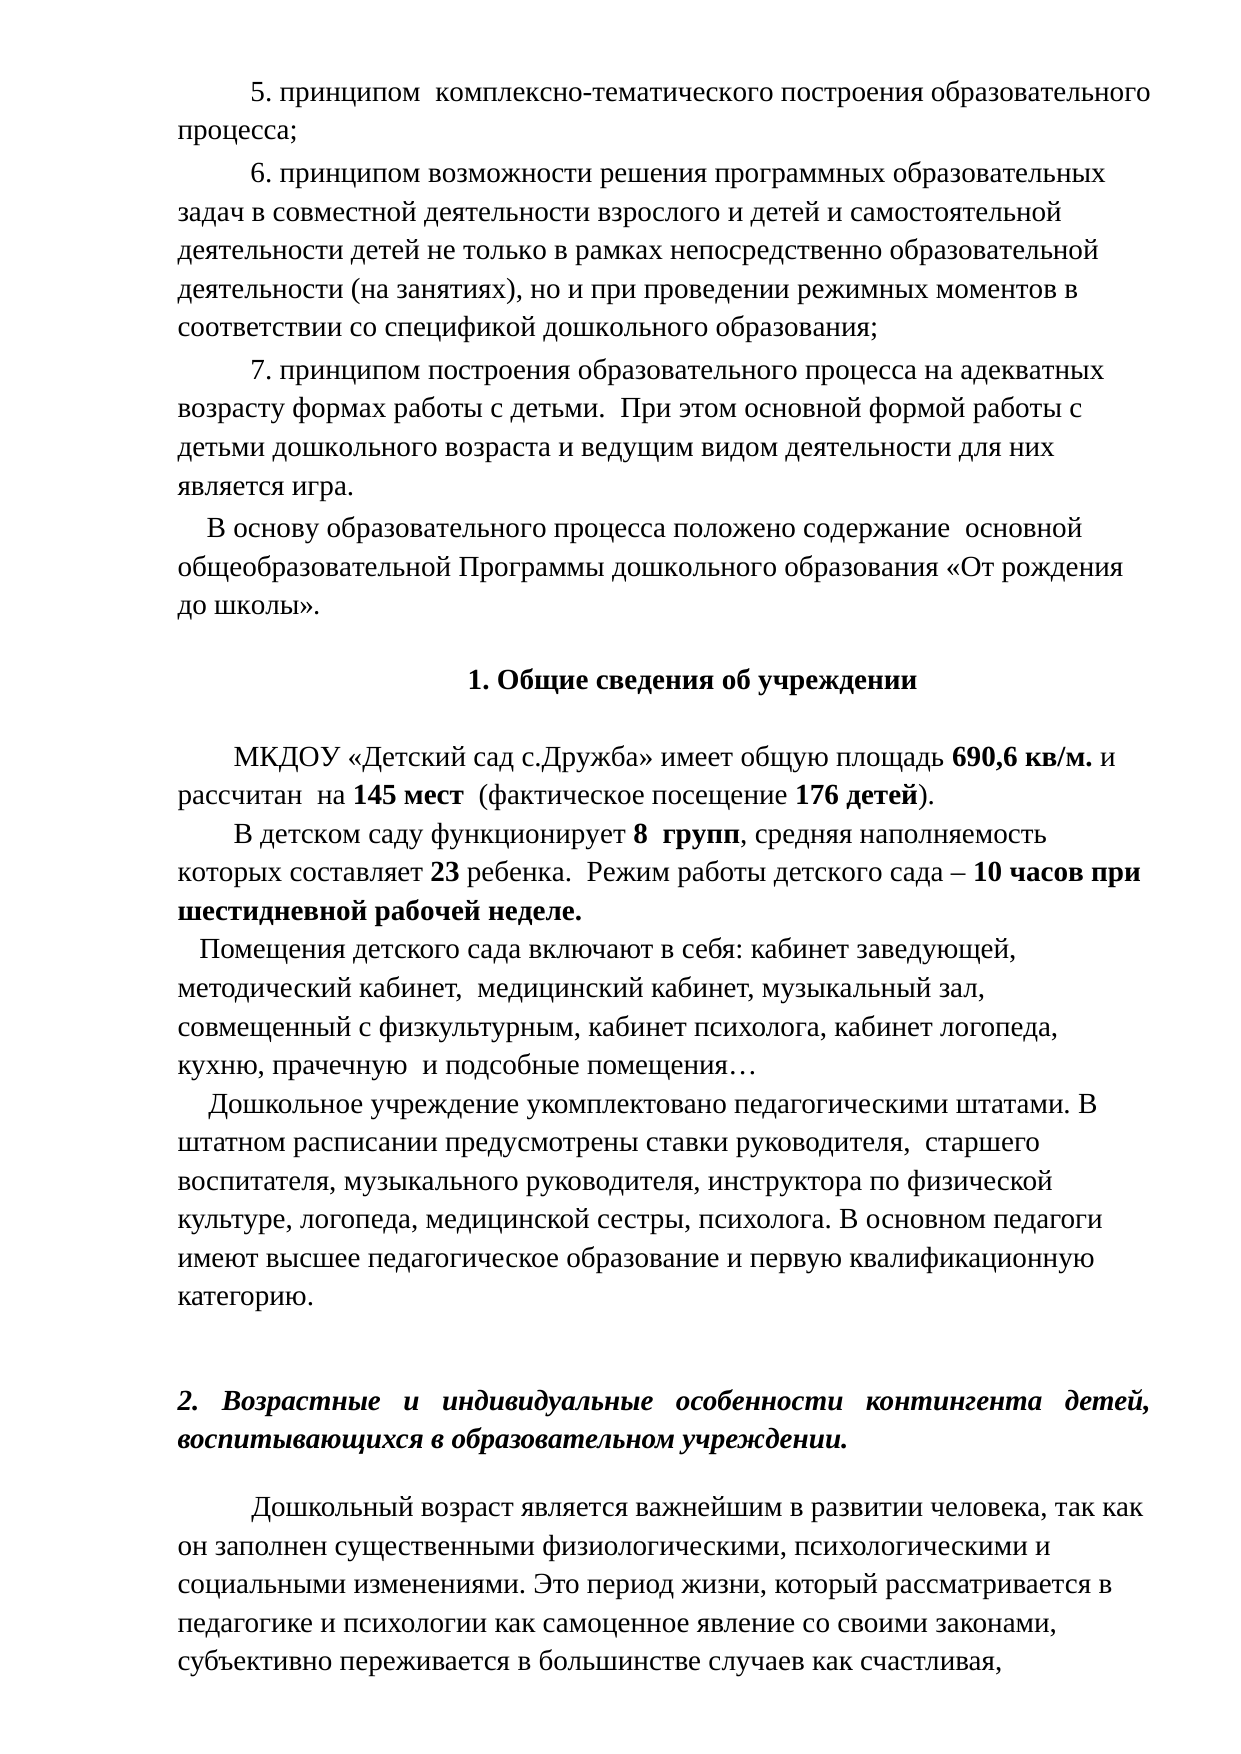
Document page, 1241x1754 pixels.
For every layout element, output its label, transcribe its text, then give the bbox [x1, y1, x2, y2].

text Помещения детского сада включают в себя: кабинет заведующей, методический кабинет, медицинский кабинет, музыкальный зал, совмещенный с физкультурным, кабинет психолога, кабинет логопеда, кухню, прачечную и подсобные помещения… [177, 932, 1152, 1081]
text 7. принципом построения образовательного процесса на адекватных возрасту формах работы с детьми. При этом основной формой работы с детьми дошкольного возраста и ведущим видом деятельности для них является игра. [177, 352, 1152, 501]
text 2. Возрастные и индивидуальные особенности контингента детей, воспитывающихся в образовательном учреждении. [177, 1383, 1152, 1455]
text МКДОУ «Детский сад с.Дружба» имеет общую площадь 690,6 кв/м. и рассчитан на 145 мест (фактическое посещение 176 детей). [177, 739, 1152, 811]
text 1. Общие сведения об учреждении [177, 662, 1152, 695]
text 6. принципом возможности решения программных образовательных задач в совместной деятельности взрослого и детей и самостоятельной деятельности детей не только в рамках непосредственно образовательной деятельности (на занятиях), но и при проведении режимных моментов в соответствии со спецификой дошкольного образования; [177, 155, 1152, 343]
text Дошкольное учреждение укомплектовано педагогическими штатами. В штатном расписании предусмотрены ставки руководителя, старшего воспитателя, музыкального руководителя, инструктора по физической культуре, логопеда, медицинской сестры, психолога. В основном педагоги имеют высшее педагогическое образование и первую квалификационную категорию. [177, 1086, 1152, 1312]
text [177, 1489, 1152, 1677]
text В детском саду функционирует 8 групп, средняя наполняемость которых составляет 23 ребенка. Режим работы детского сада – 10 часов при шестидневной рабочей неделе. [177, 816, 1152, 927]
text В основу образовательного процесса положено содержание основной общеобразовательной Программы дошкольного образования «От рождения до школы». [177, 510, 1152, 621]
text 5. принципом комплексно-тематического построения образовательного процесса; [177, 74, 1152, 146]
